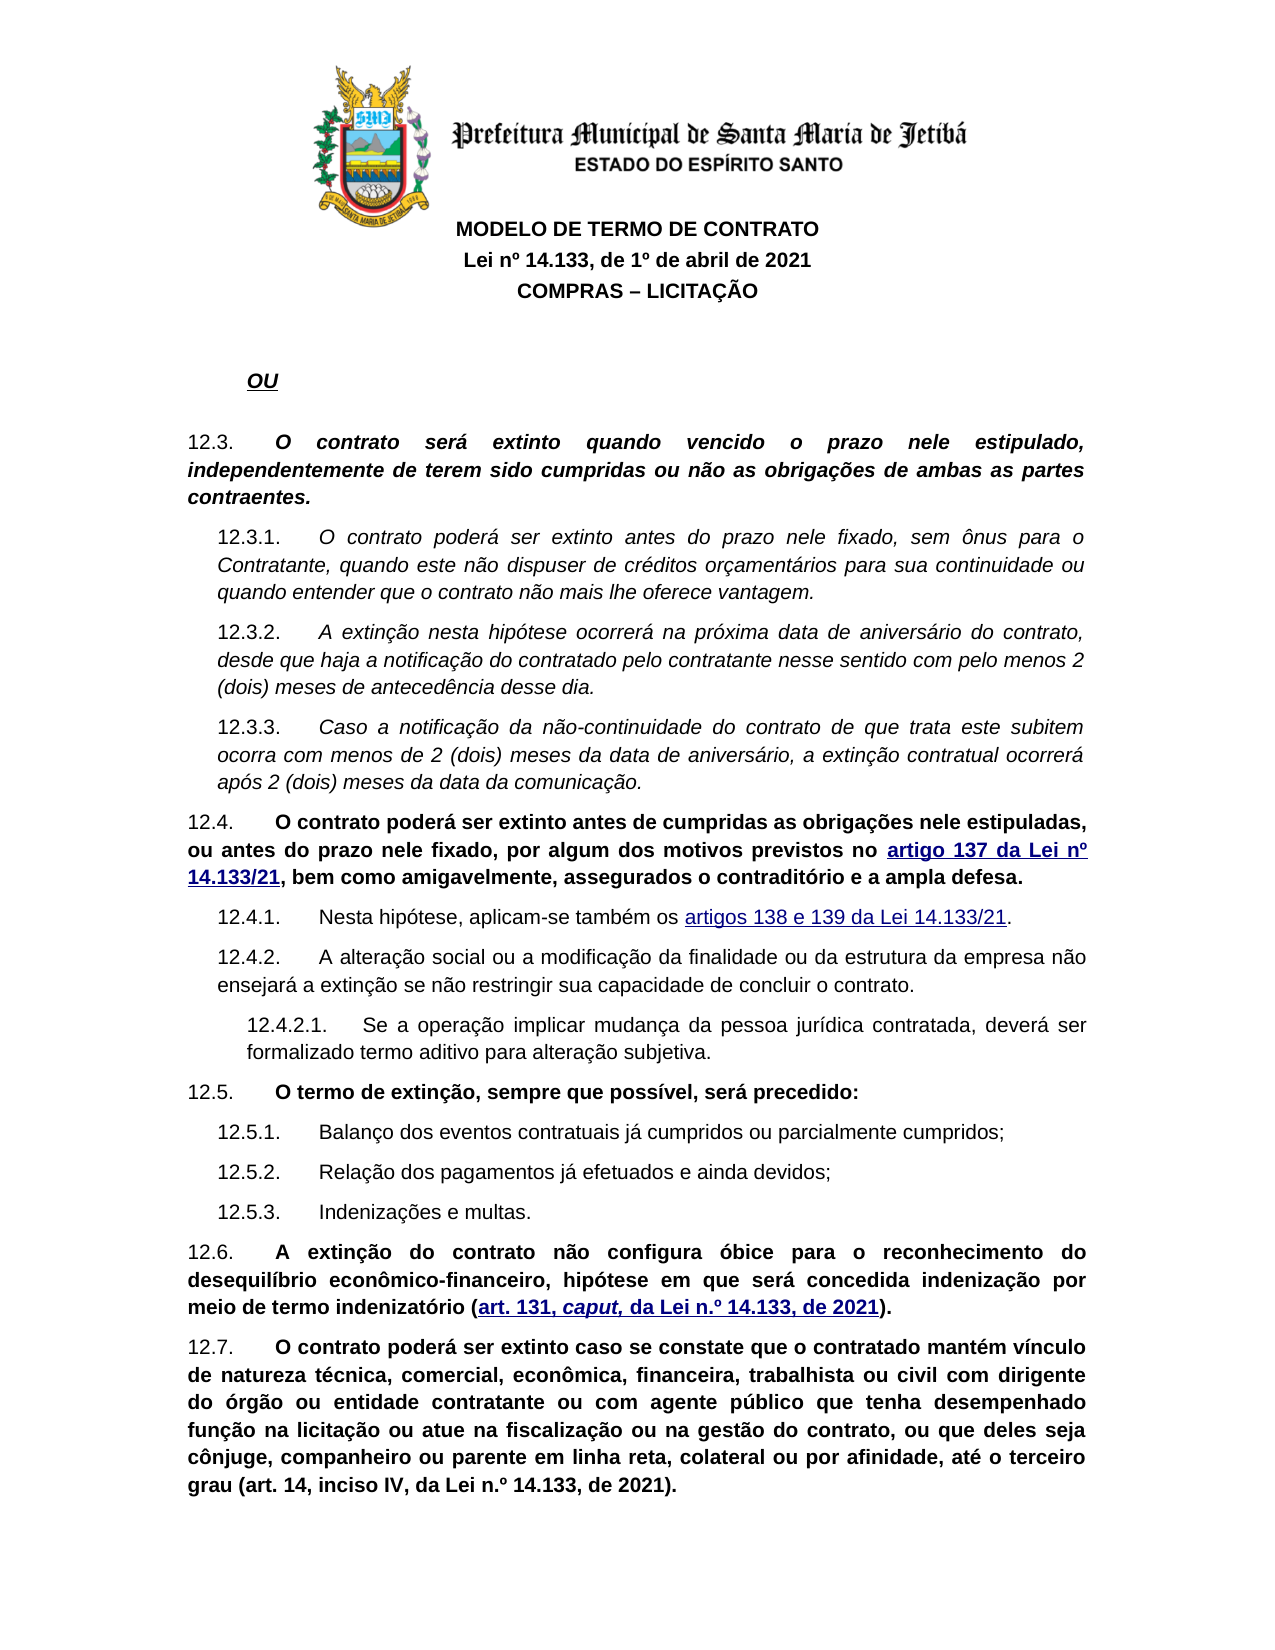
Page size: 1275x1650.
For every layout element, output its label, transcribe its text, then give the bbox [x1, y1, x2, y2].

list Balanço dos eventos contratuais já cumpridos ou parcialmente cumpridos; [217, 1120, 1087, 1144]
list Nesta hipótese, aplicam-se também os artigos 138 e 139 da Lei 14.133/21. [217, 905, 1087, 929]
list Se a operação implicar mudança da pessoa jurídica contratada, deverá ser formalizado termo aditivo para alteração subjetiva. [247, 1012, 1087, 1064]
picture [289, 53, 981, 239]
list A extinção do contrato não configura óbice para o reconhecimento do desequilíbrio econômico-financeiro, hipótese em que será concedida indenização por meio de termo indenizatório (art. 131, caput, da Lei n.º 14.133, de 2021). [187, 1240, 1087, 1319]
list O contrato poderá ser extinto antes do prazo nele fixado, sem ônus para o Contratante, quando este não dispuser de créditos orçamentários para sua continuidade ou quando entender que o contrato não mais lhe oferece vantagem. [217, 525, 1087, 604]
list Indenizações e multas. [217, 1200, 1087, 1224]
text OU [187, 369, 1087, 393]
list O contrato poderá ser extinto caso se constate que o contratado mantém vínculo de natureza técnica, comercial, econômica, financeira, trabalhista ou civil com dirigente do órgão ou entidade contratante ou com agente público que tenha desempenhado função na licitação ou atue na fiscalização ou na gestão do contrato, ou que deles seja cônjuge, companheiro ou parente em linha reta, colateral ou por afinidade, até o terceiro grau (art. 14, inciso IV, da Lei n.º 14.133, de 2021). [187, 1335, 1087, 1496]
list A extinção nesta hipótese ocorrerá na próxima data de aniversário do contrato, desde que haja a notificação do contratado pelo contratante nesse sentido com pelo menos 2 (dois) meses de antecedência desse dia. [217, 620, 1087, 699]
list O termo de extinção, sempre que possível, será precedido: [187, 1080, 1087, 1104]
list Relação dos pagamentos já efetuados e ainda devidos; [217, 1160, 1087, 1184]
list O contrato será extinto quando vencido o prazo nele estipulado, independentemente de terem sido cumpridas ou não as obrigações de ambas as partes contraentes. [187, 430, 1087, 509]
list O contrato poderá ser extinto antes de cumpridas as obrigações nele estipuladas, ou antes do prazo nele fixado, por algum dos motivos previstos no artigo 137 da Lei nº 14.133/21, bem como amigavelmente, assegurados o contraditório e a ampla defesa. [187, 810, 1087, 889]
list Caso a notificação da não-continuidade do contrato de que trata este subitem ocorra com menos de 2 (dois) meses da data de aniversário, a extinção contratual ocorrerá após 2 (dois) meses da data da comunicação. [217, 715, 1087, 794]
list A alteração social ou a modificação da finalidade ou da estrutura da empresa não ensejará a extinção se não restringir sua capacidade de concluir o contrato. [217, 945, 1087, 996]
